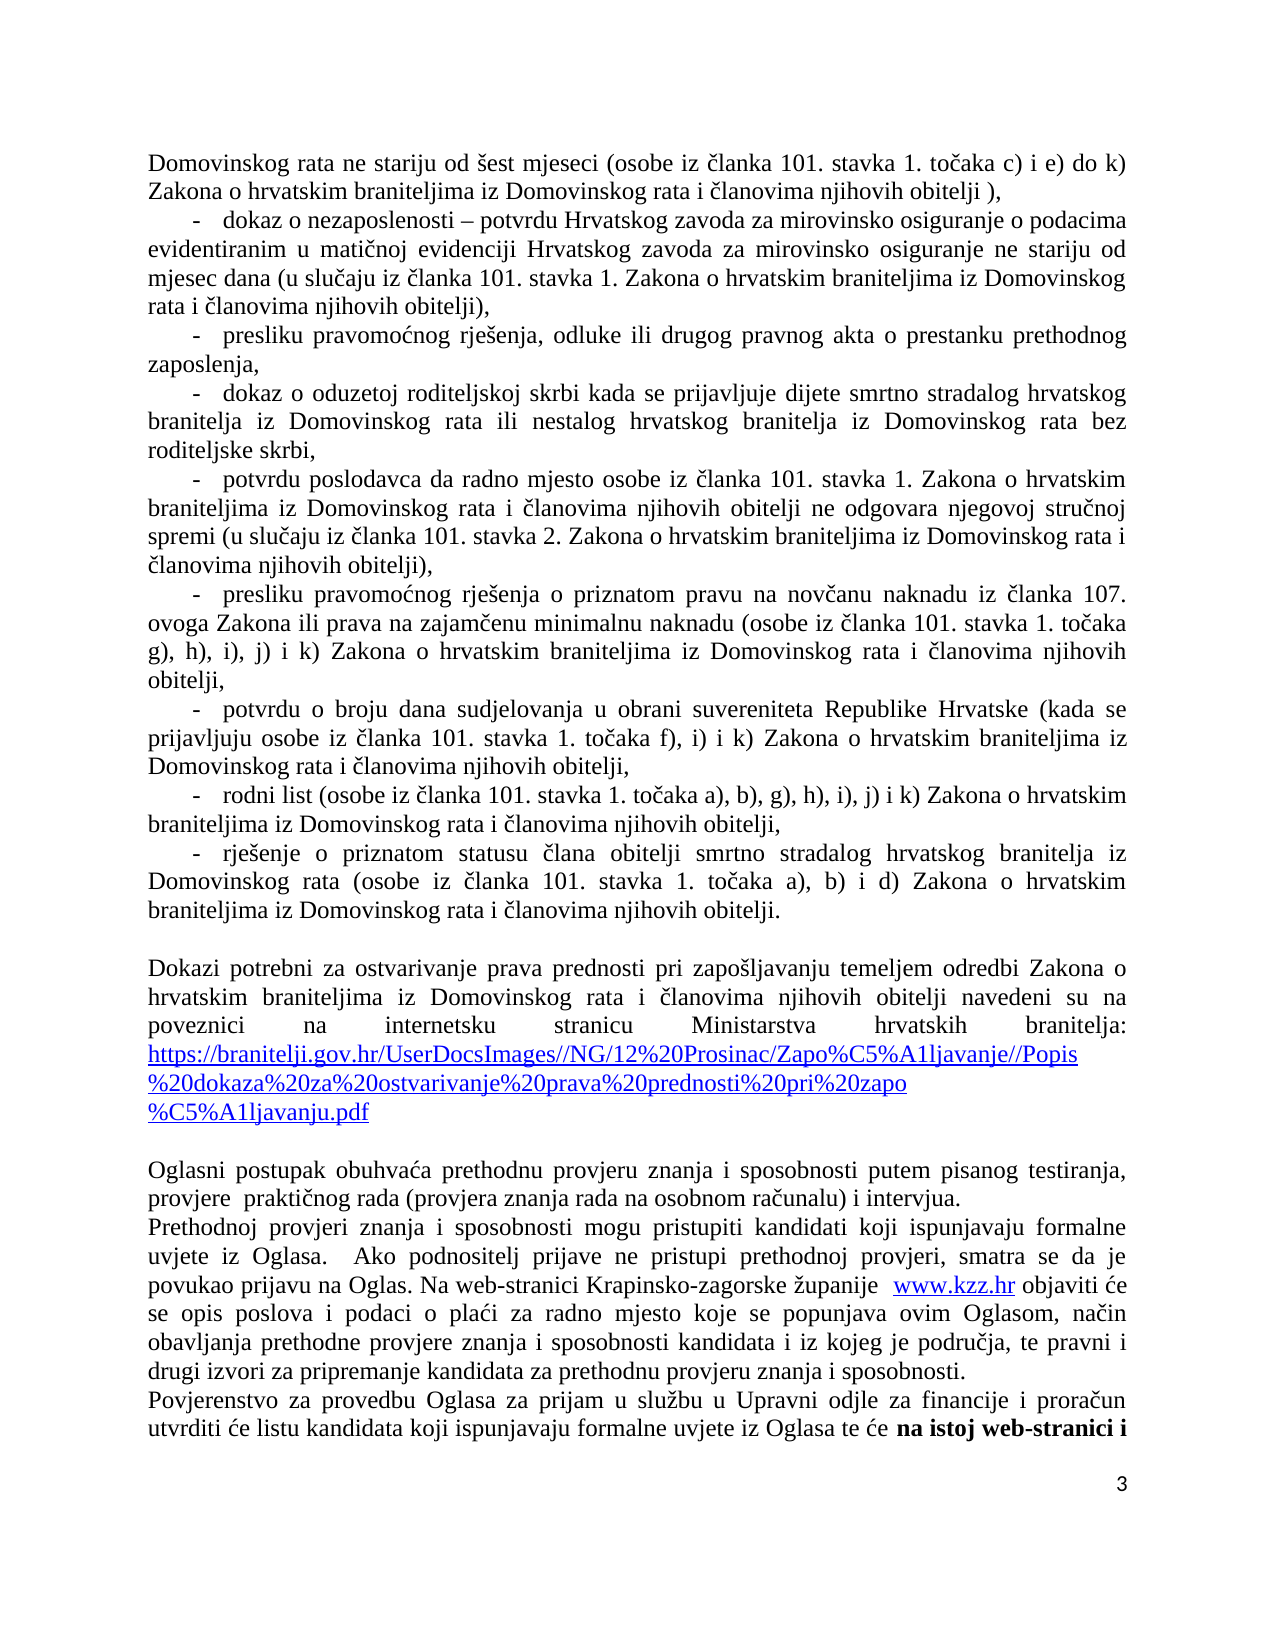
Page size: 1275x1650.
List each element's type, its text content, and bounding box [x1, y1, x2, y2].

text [148, 1385, 1127, 1442]
list potvrdu o broju dana sudjelovanja u obrani suvereniteta Republike Hrvatske (kada se prijavljuju osobe iz članka 101. stavka 1. točaka f), i) i k) Zakona o hrvatskim braniteljima iz Domovinskog rata i članovima njihovih obitelji, [148, 694, 1127, 780]
list presliku pravomoćnog rješenja o priznatom pravu na novčanu naknadu iz članka 107. ovoga Zakona ili prava na zajamčenu minimalnu naknadu (osobe iz članka 101. stavka 1. točaka g), h), i), j) i k) Zakona o hrvatskim braniteljima iz Domovinskog rata i članovima njihovih obitelji, [148, 579, 1127, 694]
list rodni list (osobe iz članka 101. stavka 1. točaka a), b), g), h), i), j) i k) Zakona o hrvatskim braniteljima iz Domovinskog rata i članovima njihovih obitelji, [148, 780, 1127, 838]
text Oglasni postupak obuhvaća prethodnu provjeru znanja i sposobnosti putem pisanog testiranja, provjere praktičnog rada (provjera znanja rada na osobnom računalu) i intervjua. [148, 1155, 1127, 1212]
list potvrdu poslodavca da radno mjesto osobe iz članka 101. stavka 1. Zakona o hrvatskim braniteljima iz Domovinskog rata i članovima njihovih obitelji ne odgovara njegovoj stručnoj spremi (u slučaju iz članka 101. stavka 2. Zakona o hrvatskim braniteljima iz Domovinskog rata i članovima njihovih obitelji), [148, 464, 1127, 579]
text Prethodnoj provjeri znanja i sposobnosti mogu pristupiti kandidati koji ispunjavaju formalne uvjete iz Oglasa. Ako podnositelj prijave ne pristupi prethodnoj provjeri, smatra se da je povukao prijavu na Oglas. Na web-stranici Krapinsko-zagorske županije www.kzz.hr objaviti će se opis poslova i podaci o plaći za radno mjesto koje se popunjava ovim Oglasom, način obavljanja prethodne provjere znanja i sposobnosti kandidata i iz kojeg je područja, te pravni i drugi izvori za pripremanje kandidata za prethodnu provjeru znanja i sposobnosti. [148, 1212, 1127, 1385]
list presliku pravomoćnog rješenja, odluke ili drugog pravnog akta o prestanku prethodnog zaposlenja, [148, 320, 1127, 378]
list dokaz o oduzetoj roditeljskoj skrbi kada se prijavljuje dijete smrtno stradalog hrvatskog branitelja iz Domovinskog rata ili nestalog hrvatskog branitelja iz Domovinskog rata bez roditeljske skrbi, [148, 378, 1127, 464]
list rješenje o priznatom statusu člana obitelji smrtno stradalog hrvatskog branitelja iz Domovinskog rata (osobe iz članka 101. stavka 1. točaka a), b) i d) Zakona o hrvatskim braniteljima iz Domovinskog rata i članovima njihovih obitelji. [148, 838, 1127, 924]
list dokaz o nezaposlenosti – potvrdu Hrvatskog zavoda za mirovinsko osiguranje o podacima evidentiranim u matičnoj evidenciji Hrvatskog zavoda za mirovinsko osiguranje ne stariju od mjesec dana (u slučaju iz članka 101. stavka 1. Zakona o hrvatskim braniteljima iz Domovinskog rata i članovima njihovih obitelji), [148, 205, 1127, 320]
text Dokazi potrebni za ostvarivanje prava prednosti pri zapošljavanju temeljem odredbi Zakona o hrvatskim braniteljima iz Domovinskog rata i članovima njihovih obitelji navedeni su na poveznici na internetsku stranicu Ministarstva hrvatskih branitelja: https://branitelji.gov.hr/UserDocsImages//NG/12%20Prosinac/Zapo%C5%A1ljavanje//Popis%20dokaza%20za%20ostvarivanje%20prava%20prednosti%20pri%20zapo%C5%A1ljavanju.pdf [148, 953, 1127, 1126]
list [148, 148, 1127, 205]
